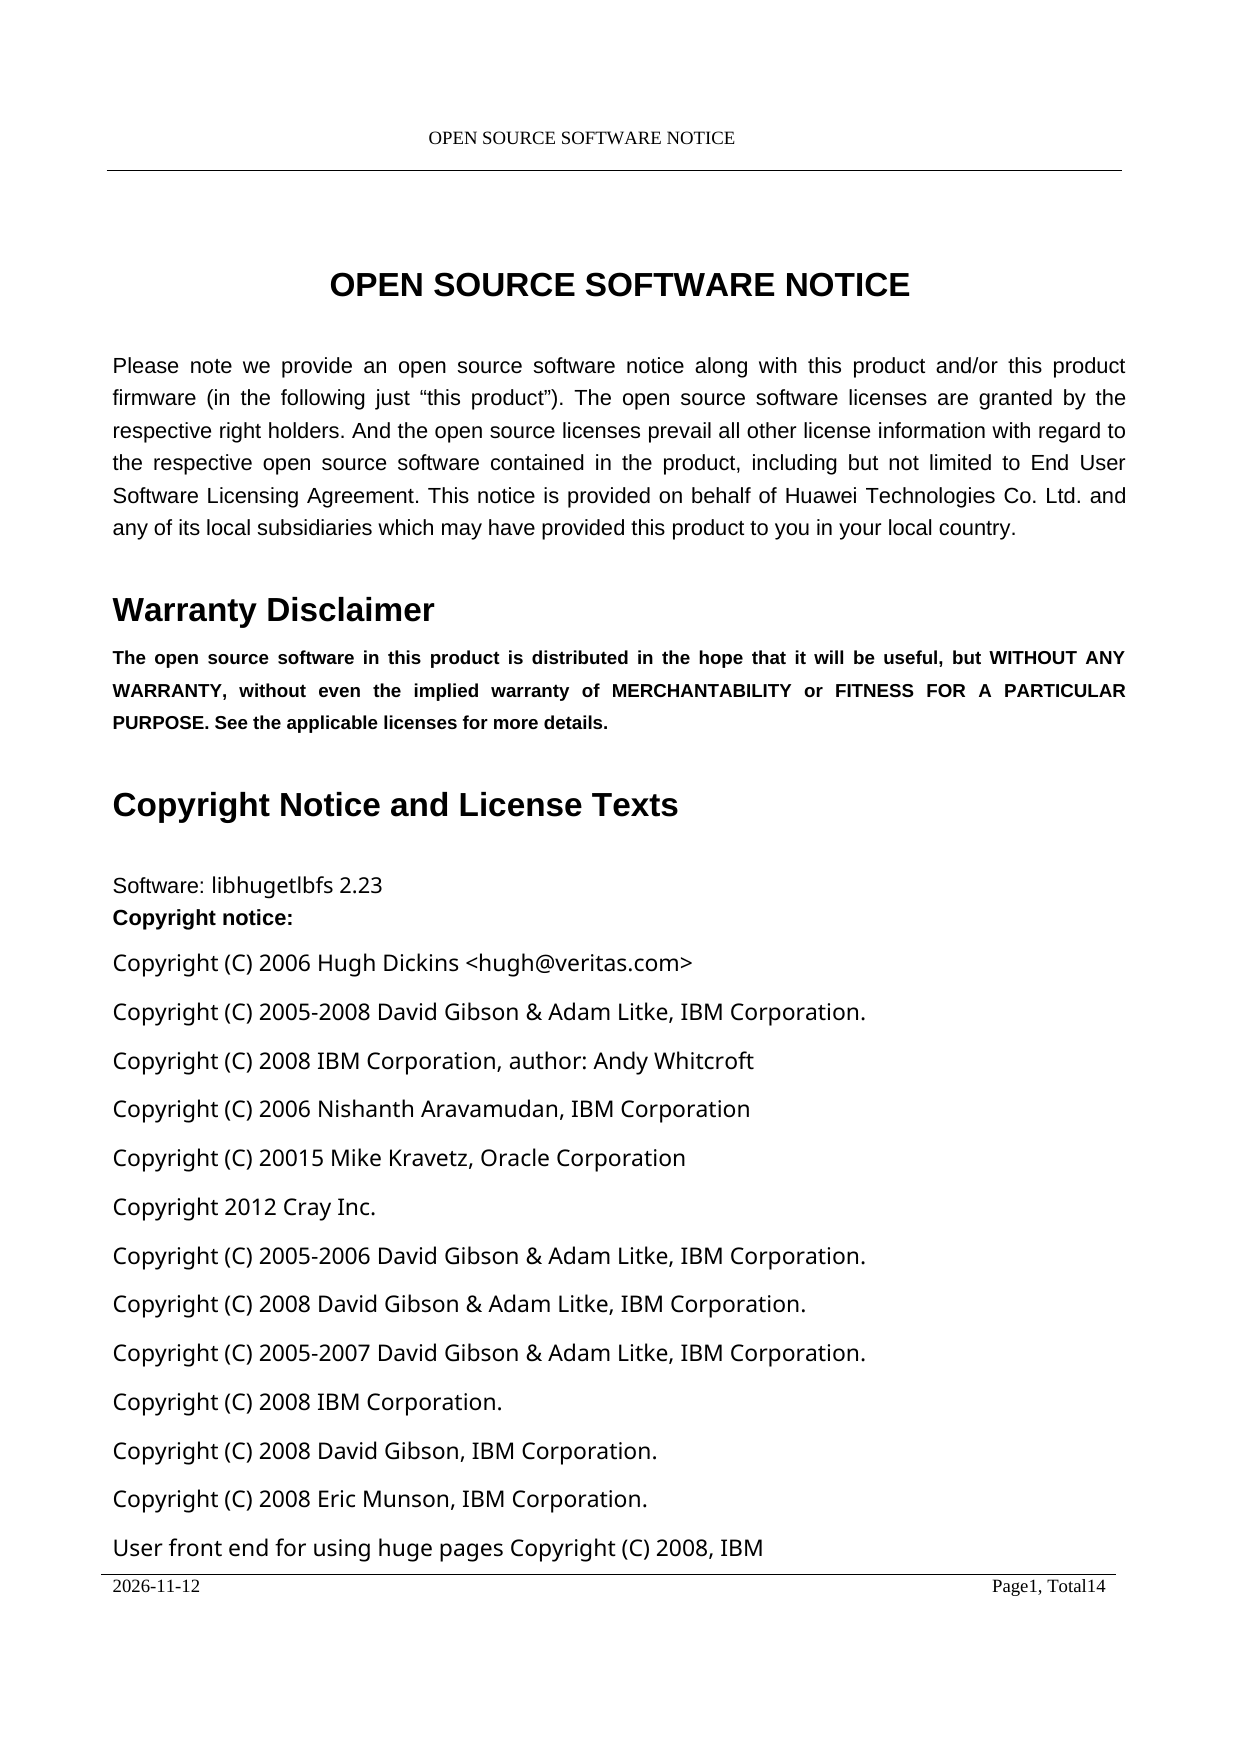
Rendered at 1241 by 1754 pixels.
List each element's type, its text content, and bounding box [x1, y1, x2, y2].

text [112, 947, 1128, 1564]
text Warranty Disclaimer [112, 576, 1128, 641]
text Software: libhugetlbfs 2.23 [112, 869, 1128, 901]
text OPEN SOURCE SOFTWARE NOTICE [112, 251, 1128, 316]
text Copyright Notice and License Texts [112, 771, 1128, 836]
text Please note we provide an open source software notice along with this product and/or this product firmware (in the following just “this product”). The open source software licenses are granted by the respective right holders. And the open source licenses prevail all other license information with regard to the respective open source software contained in the product, including but not limited to End User Software Licensing Agreement. This notice is provided on behalf of Huawei Technologies Co. Ltd. and any of its local subsidiaries which may have provided this product to you in your local country. [112, 349, 1128, 544]
text The open source software in this product is distributed in the hope that it will be useful, but WITHOUT ANY WARRANTY, without even the implied warranty of MERCHANTABILITY or FITNESS FOR A PARTICULAR PURPOSE. See the applicable licenses for more details. [112, 641, 1128, 739]
text Copyright notice: [112, 901, 1128, 934]
